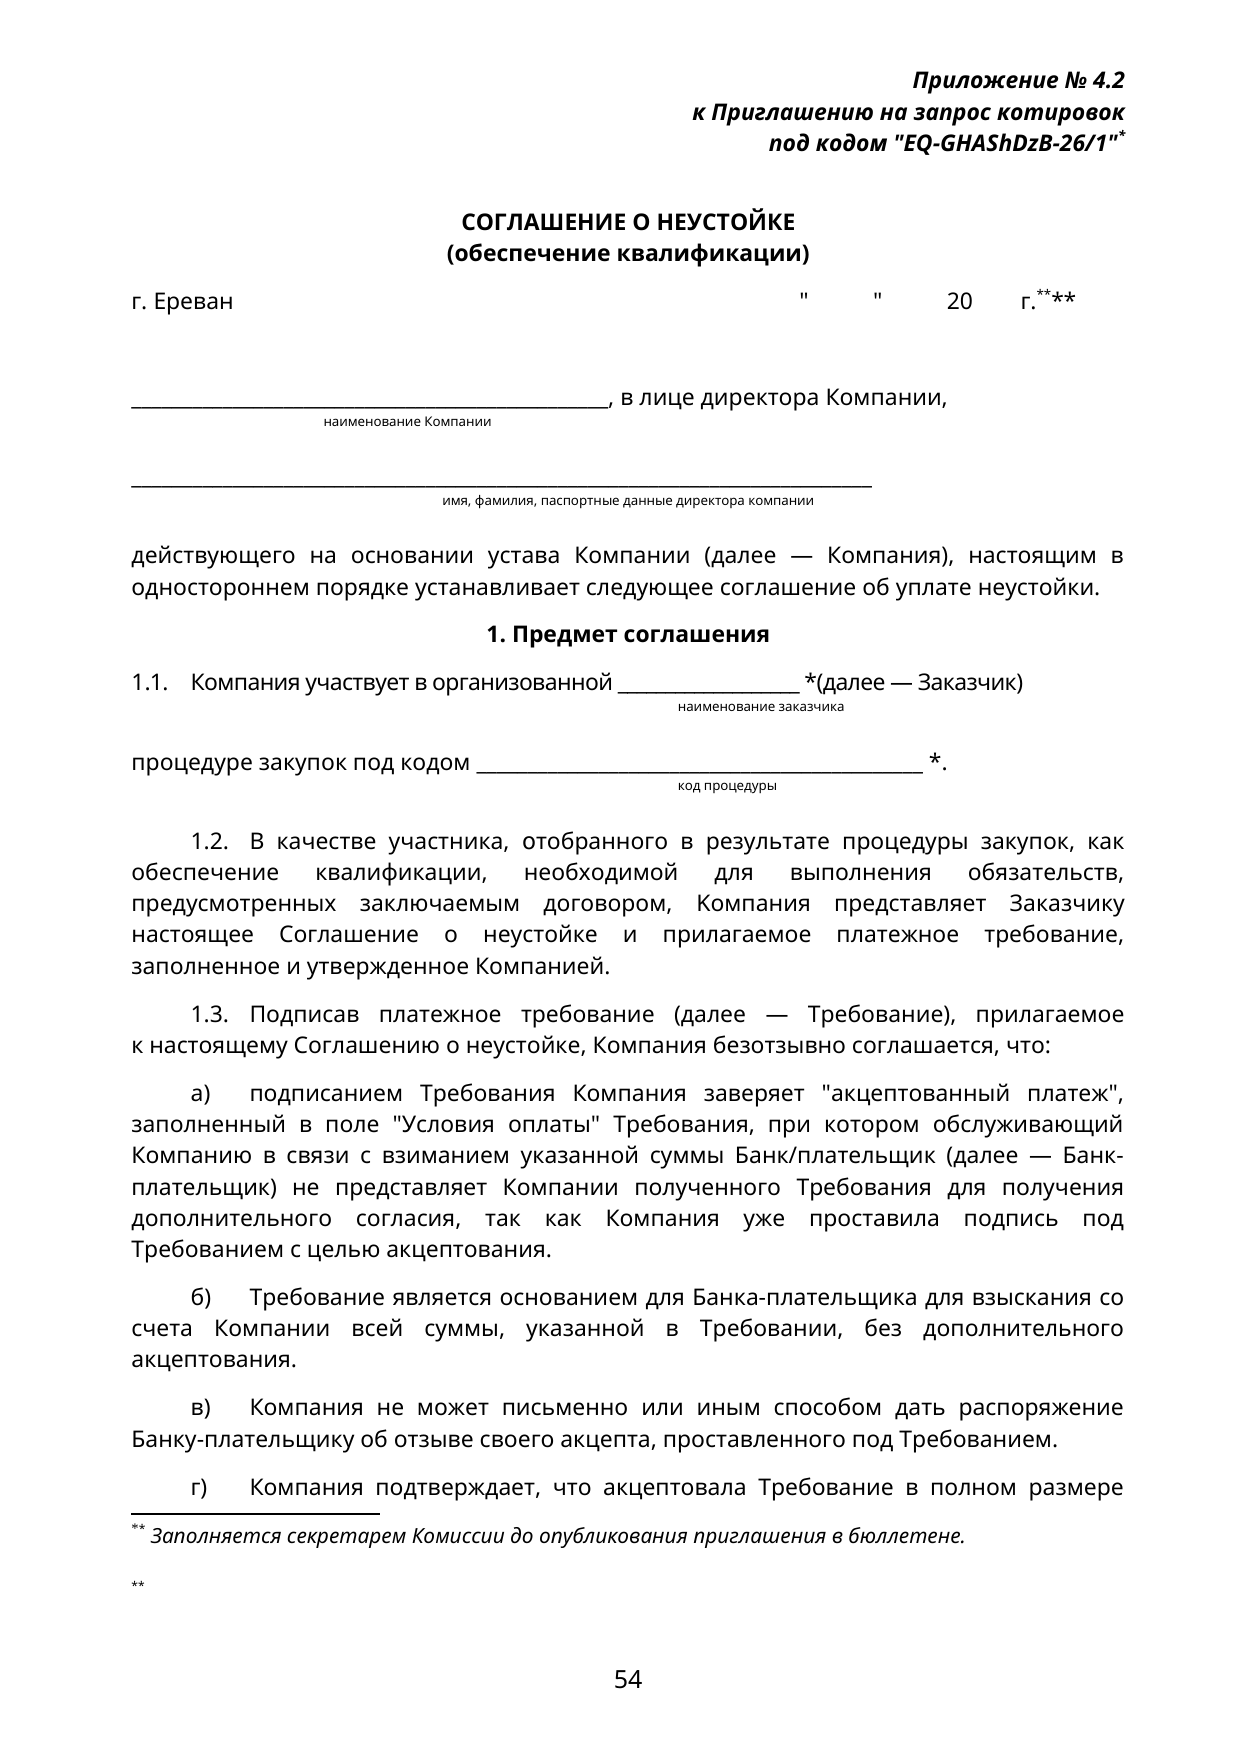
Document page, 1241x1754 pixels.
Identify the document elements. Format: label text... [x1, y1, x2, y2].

text процедуре закупок под кодом ____________________________________________ *. [131, 745, 1125, 777]
text код процедуры [678, 777, 1125, 808]
text _______________________________________________, в лице директора Компании, [131, 381, 1125, 412]
text наименование заказчика [678, 697, 1125, 729]
text Приложение № 4.2 [131, 64, 1125, 95]
text а) подписанием Требования Компания заверяет "акцептованный платеж", заполненный в поле "Условия оплаты" Требования, при котором обслуживающий Компанию в связи с взиманием указанной суммы Банк/плательщик (далее — Банк-плательщик) не представляет Компании полученного Требования для получения дополнительного согласия, так как Компания уже проставила подпись под Требованием с целью акцептования. [131, 1077, 1125, 1264]
table_header г. Ереван [120, 285, 618, 333]
text действующего на основании устава Компании (далее — Компания), настоящим в одностороннем порядке устанавливает следующее соглашение об уплате неустойки. [131, 539, 1125, 602]
text имя, фамилия, паспортные данные директора компании [131, 491, 1125, 522]
text к Приглашению на запрос котировок под кодом "EQ-GHAShDzB-26/1"* [131, 95, 1125, 158]
text 1.1. Компания участвует в организованной ___________________ *(далее — Заказчик) [131, 666, 1125, 697]
text б) Требование является основанием для Банка-плательщика для взыскания со счета Компании всей суммы, указанной в Требовании, без дополнительного акцептования. [131, 1281, 1125, 1374]
text наименование Компании [323, 412, 1125, 443]
text 1.3. Подписав платежное требование (далее — Требование), прилагаемое к настоящему Соглашению о неустойке, Компания безотзывно соглашается, что: [131, 997, 1125, 1060]
text (обеспечение квалификации) [131, 237, 1125, 268]
text СОГЛАШЕНИЕ О НЕУСТОЙКЕ [131, 206, 1125, 237]
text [131, 1470, 1125, 1502]
text 1. Предмет соглашения [131, 618, 1125, 649]
text в) Компания не может письменно или иным способом дать распоряжение Банку-плательщику об отзыве своего акцепта, проставленного под Требованием. [131, 1391, 1125, 1454]
text _________________________________________________________________________ [131, 460, 1125, 491]
text 1.2. В качестве участника, օтобранного в результате процедуры закупок, как обеспечение квалификации, необходимой для выполнения обязательств, предусмотренных заключаемым договором, Kомпания представляет Заказчику настоящее Соглашение о неустойке и прилагаемое платежное требование, заполненное и утвержденное Компанией. [131, 824, 1125, 981]
table_header " " 20 г.** [619, 285, 1087, 333]
